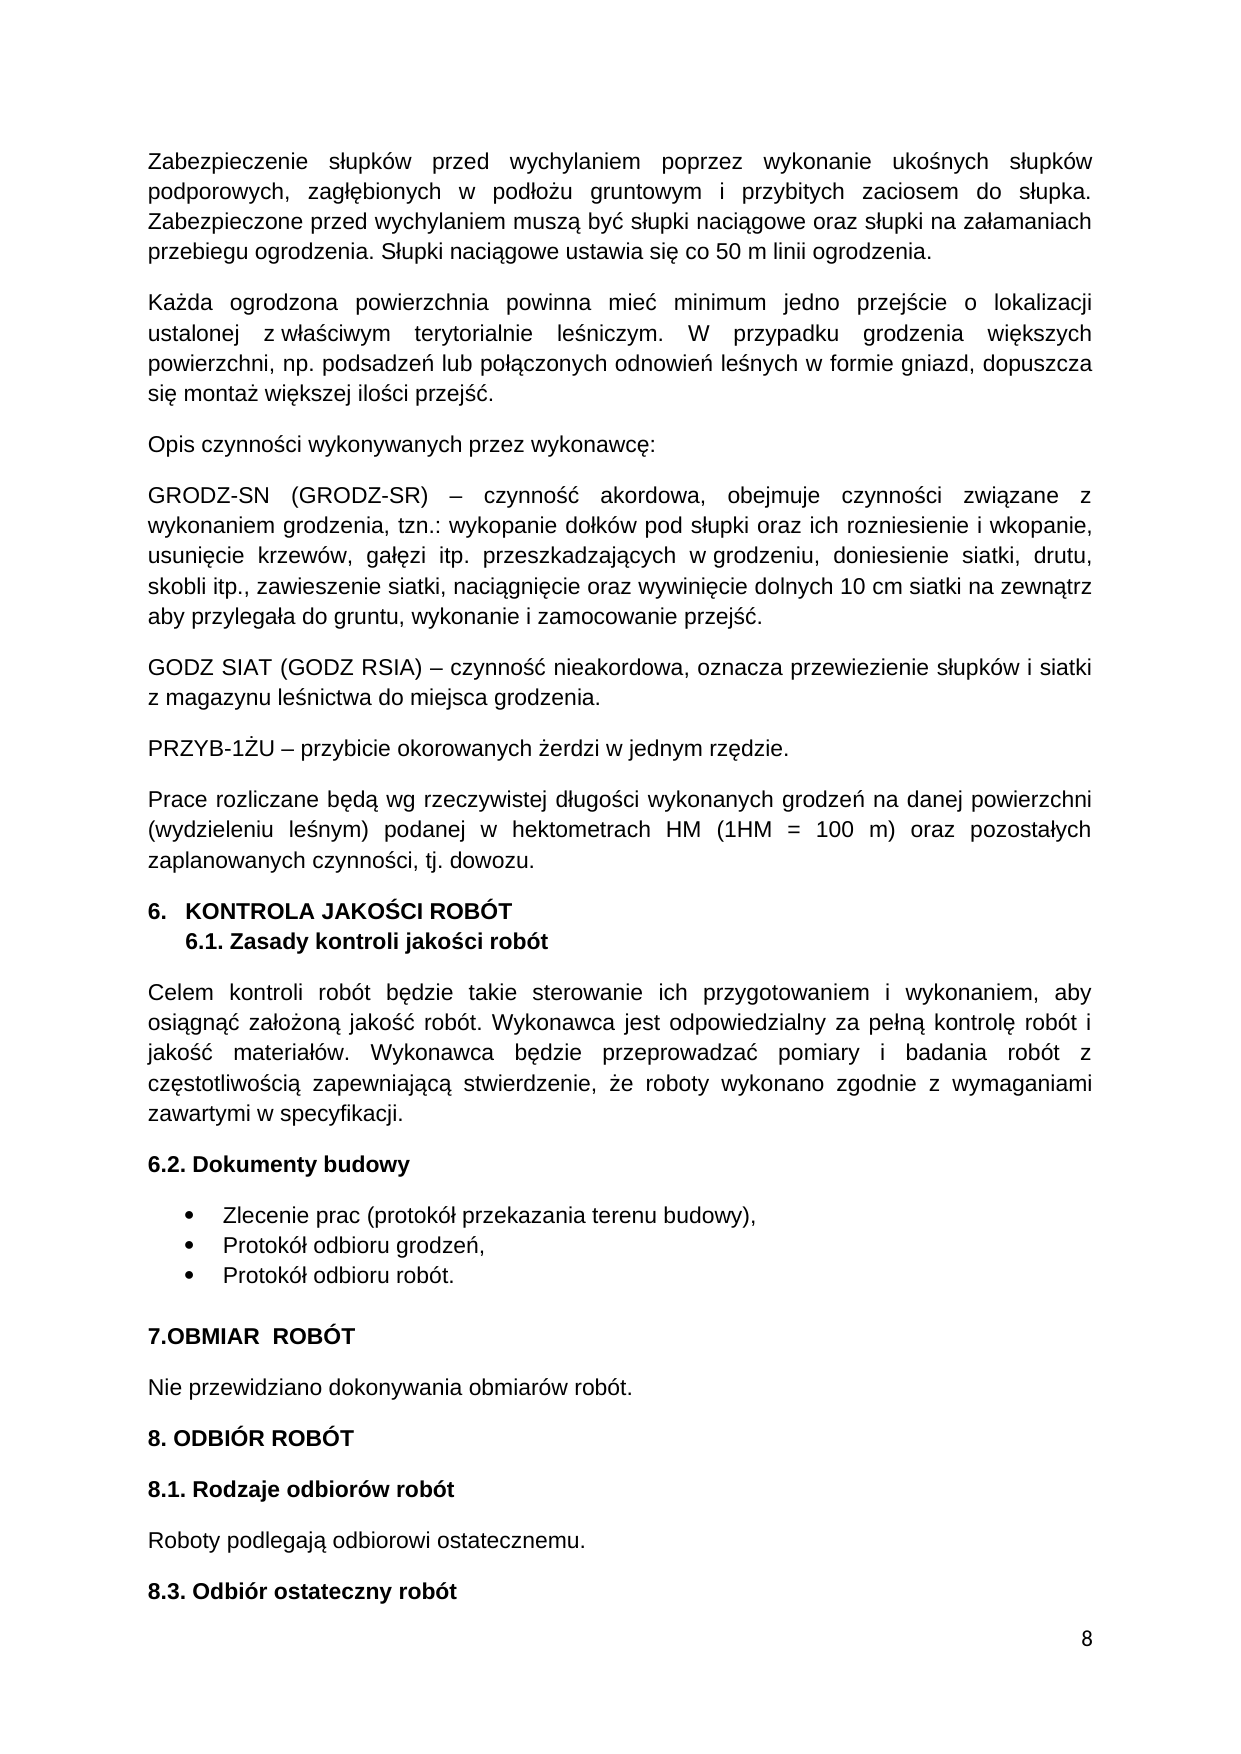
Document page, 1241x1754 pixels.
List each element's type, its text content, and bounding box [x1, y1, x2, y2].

list 7.OBMIAR ROBÓT [148, 1323, 1093, 1349]
text Roboty podlegają odbiorowi ostatecznemu. [148, 1527, 1093, 1553]
text Nie przewidziano dokonywania obmiarów robót. [148, 1374, 1093, 1400]
text 8.3. Odbiór ostateczny robót [148, 1578, 1093, 1604]
text GRODZ-SN (GRODZ-SR) – czynność akordowa, obejmuje czynności związane z wykonaniem grodzenia, tzn.: wykopanie dołków pod słupki oraz ich rozniesienie i wkopanie, usunięcie krzewów, gałęzi itp. przeszkadzających w grodzeniu, doniesienie siatki, drutu, skobli itp., zawieszenie siatki, naciągnięcie oraz wywinięcie dolnych 10 cm siatki na zewnątrz aby przylegała do gruntu, wykonanie i zamocowanie przejść. [148, 482, 1093, 629]
text PRZYB-1ŻU – przybicie okorowanych żerdzi w jednym rzędzie. [148, 735, 1093, 761]
text Prace rozliczane będą wg rzeczywistej długości wykonanych grodzeń na danej powierzchni (wydzieleniu leśnym) podanej w hektometrach HM (1HM = 100 m) oraz pozostałych zaplanowanych czynności, tj. dowozu. [148, 786, 1093, 873]
text 6.2. Dokumenty budowy [148, 1151, 1093, 1177]
text Celem kontroli robót będzie takie sterowanie ich przygotowaniem i wykonaniem, aby osiągnąć założoną jakość robót. Wykonawca jest odpowiedzialny za pełną kontrolę robót i jakość materiałów. Wykonawca będzie przeprowadzać pomiary i badania robót z częstotliwością zapewniającą stwierdzenie, że roboty wykonano zgodnie z wymaganiami zawartymi w specyfikacji. [148, 979, 1093, 1126]
list Zlecenie prac (protokół przekazania terenu budowy), [185, 1202, 1093, 1228]
text 8.1. Rodzaje odbiorów robót [148, 1476, 1093, 1502]
text 8. ODBIÓR ROBÓT [148, 1425, 1093, 1451]
list Protokół odbioru robót. [185, 1262, 1093, 1288]
text Zabezpieczenie słupków przed wychylaniem poprzez wykonanie ukośnych słupków podporowych, zagłębionych w podłożu gruntowym i przybitych zaciosem do słupka. Zabezpieczone przed wychylaniem muszą być słupki naciągowe oraz słupki na załamaniach przebiegu ogrodzenia. Słupki naciągowe ustawia się co 50 m linii ogrodzenia. [148, 148, 1093, 264]
text Każda ogrodzona powierzchnia powinna mieć minimum jedno przejście o lokalizacji ustalonej z właściwym terytorialnie leśniczym. W przypadku grodzenia większych powierzchni, np. podsadzeń lub połączonych odnowień leśnych w formie gniazd, dopuszcza się montaż większej ilości przejść. [148, 289, 1093, 406]
list Protokół odbioru grodzeń, [185, 1232, 1093, 1258]
text GODZ SIAT (GODZ RSIA) – czynność nieakordowa, oznacza przewiezienie słupków i siatki z magazynu leśnictwa do miejsca grodzenia. [148, 654, 1093, 710]
list KONTROLA JAKOŚCI ROBÓT 6.1. Zasady kontroli jakości robót [148, 898, 1093, 954]
text Opis czynności wykonywanych przez wykonawcę: [148, 431, 1093, 457]
